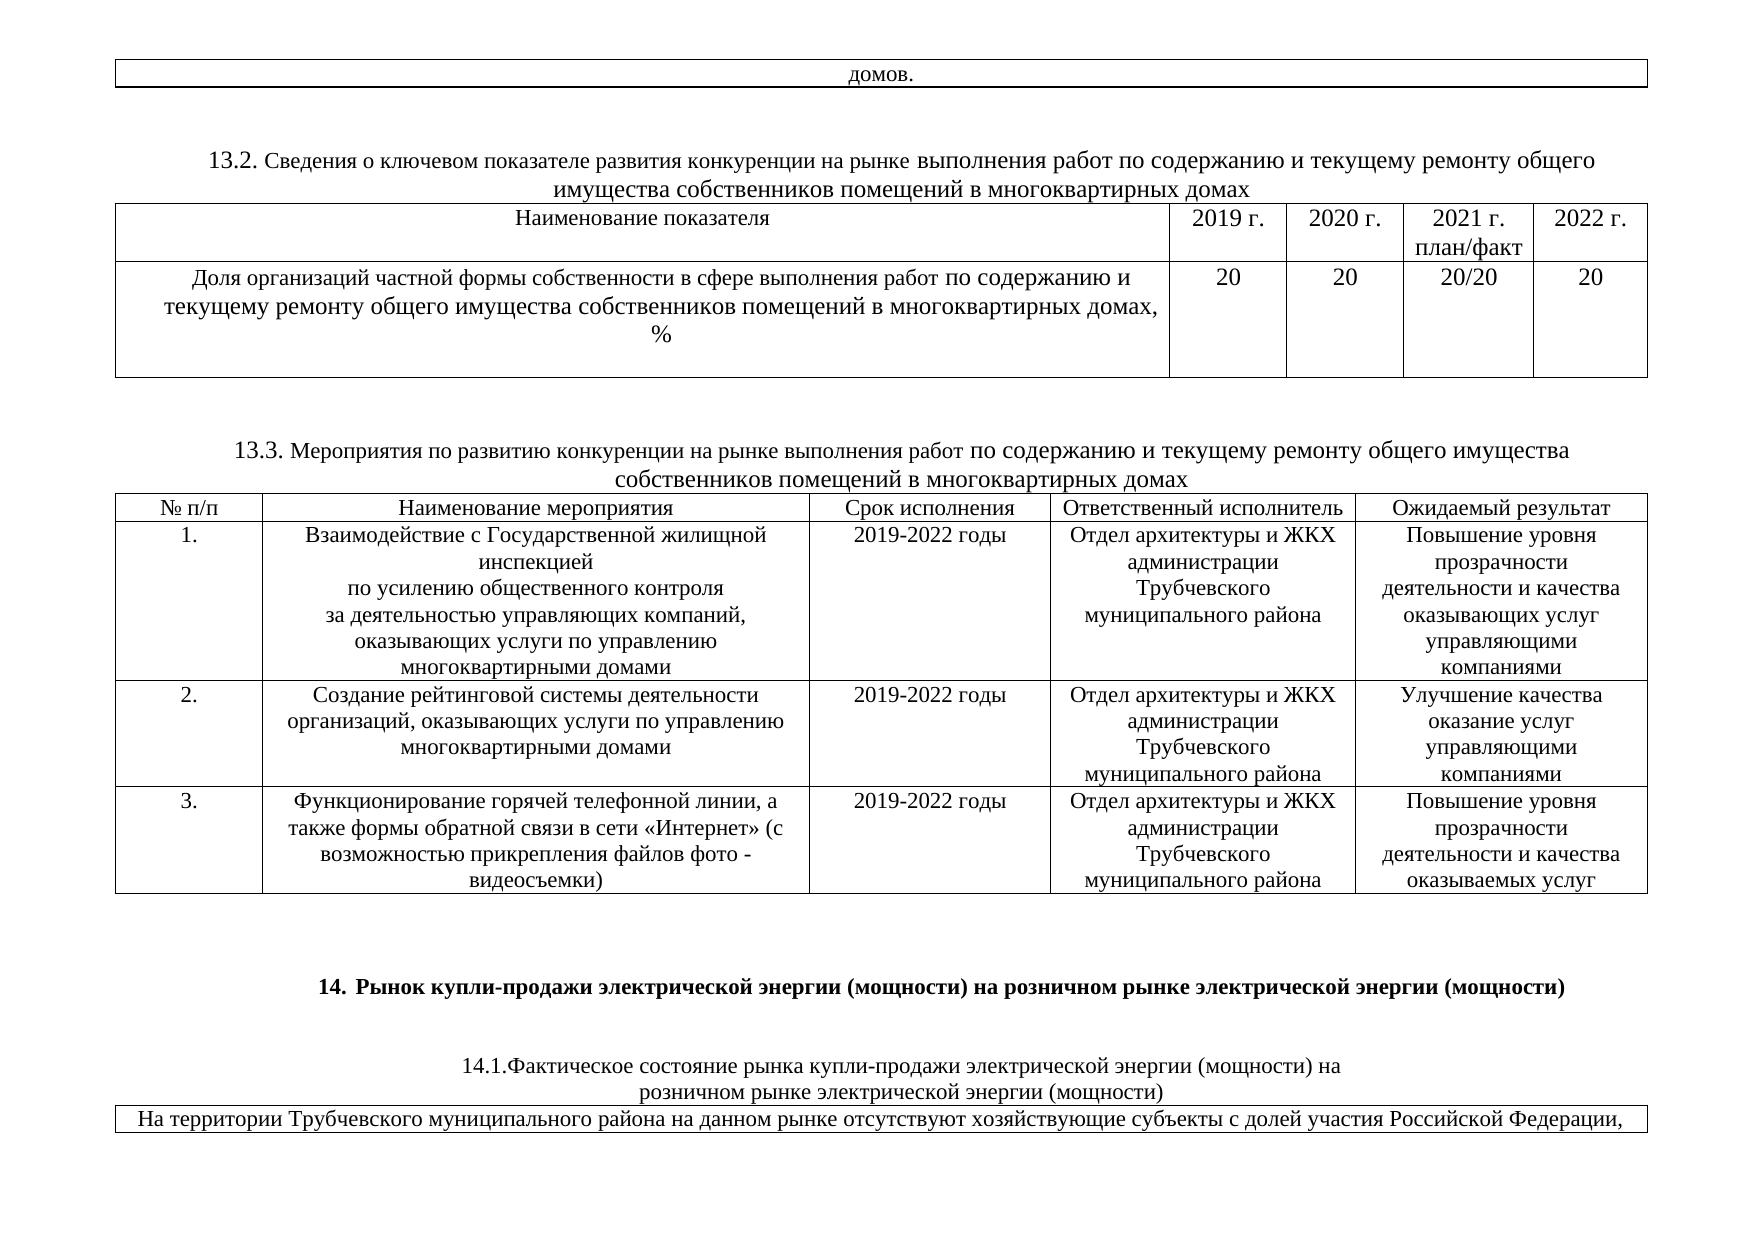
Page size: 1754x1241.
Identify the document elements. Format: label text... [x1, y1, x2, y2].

table_cell Создание рейтинговой системы деятельности организаций, оказывающих услуги по управлению многоквартирными домами [263, 681, 809, 786]
table_cell Повышение уровня прозрачности деятельности и качества оказываемых услуг [1356, 787, 1647, 893]
table_cell 2019-2022 годы [810, 787, 1050, 893]
table_header Ожидаемый результат [1356, 494, 1647, 521]
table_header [116, 60, 1647, 86]
text розничном рынке электрической энергии (мощности) [167, 1078, 1636, 1104]
table_cell Повышение уровня прозрачности деятельности и качества оказывающих услуг управляющими компаниями [1356, 522, 1647, 680]
table_cell 20/20 [1404, 262, 1533, 377]
text 13.3. Мероприятия по развитию конкуренции на рынке выполнения работ по содержанию и текущему ремонту общего имущества собственников помещений в многоквартирных домах [167, 436, 1636, 493]
table_cell Отдел архитектуры и ЖКХ администрации Трубчевского муниципального района [1051, 522, 1355, 680]
list Рынок купли-продажи электрической энергии (мощности) на розничном рынке электрической энергии (мощности) [248, 973, 1636, 999]
table_cell 2. [116, 681, 262, 786]
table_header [116, 1106, 1647, 1132]
table_cell 2019-2022 годы [810, 681, 1050, 786]
table_cell Взаимодействие с Государственной жилищной инспекцией по усилению общественного контроля за деятельностью управляющих компаний, оказывающих услуги по управлению многоквартирными домами [263, 522, 809, 680]
table_header Наименование показателя [116, 204, 1169, 261]
table_cell 20 [1170, 262, 1286, 377]
table_header Ответственный исполнитель [1051, 494, 1355, 521]
table_header 2019 г. [1170, 204, 1286, 261]
table_cell Функционирование горячей телефонной линии, а также формы обратной связи в сети «Интернет» (с возможностью прикрепления файлов фото - видеосъемки) [263, 787, 809, 893]
table_cell 3. [116, 787, 262, 893]
table_header Наименование мероприятия [263, 494, 809, 521]
table_header 2020 г. [1287, 204, 1403, 261]
table_cell Отдел архитектуры и ЖКХ администрации Трубчевского муниципального района [1051, 787, 1355, 893]
table_cell 20 [1534, 262, 1647, 377]
table_cell 20 [1287, 262, 1403, 377]
text 14.1.Фактическое состояние рынка купли-продажи электрической энергии (мощности) на [167, 1052, 1636, 1078]
table_header Срок исполнения [810, 494, 1050, 521]
table_header № п/п [116, 494, 262, 521]
table_cell Отдел архитектуры и ЖКХ администрации Трубчевского муниципального района [1051, 681, 1355, 786]
table_cell 1. [116, 522, 262, 680]
table_cell Доля организаций частной формы собственности в сфере выполнения работ по содержанию и текущему ремонту общего имущества собственников помещений в многоквартирных домах, % [116, 262, 1169, 377]
table_header 2022 г. [1534, 204, 1647, 261]
text 13.2. Сведения о ключевом показателе развития конкуренции на рынке выполнения работ по содержанию и текущему ремонту общего имущества собственников помещений в многоквартирных домах [167, 145, 1636, 202]
table_cell 2019-2022 годы [810, 522, 1050, 680]
table_header 2021 г. план/факт [1404, 204, 1533, 261]
table_cell Улучшение качества оказание услуг управляющими компаниями [1356, 681, 1647, 786]
